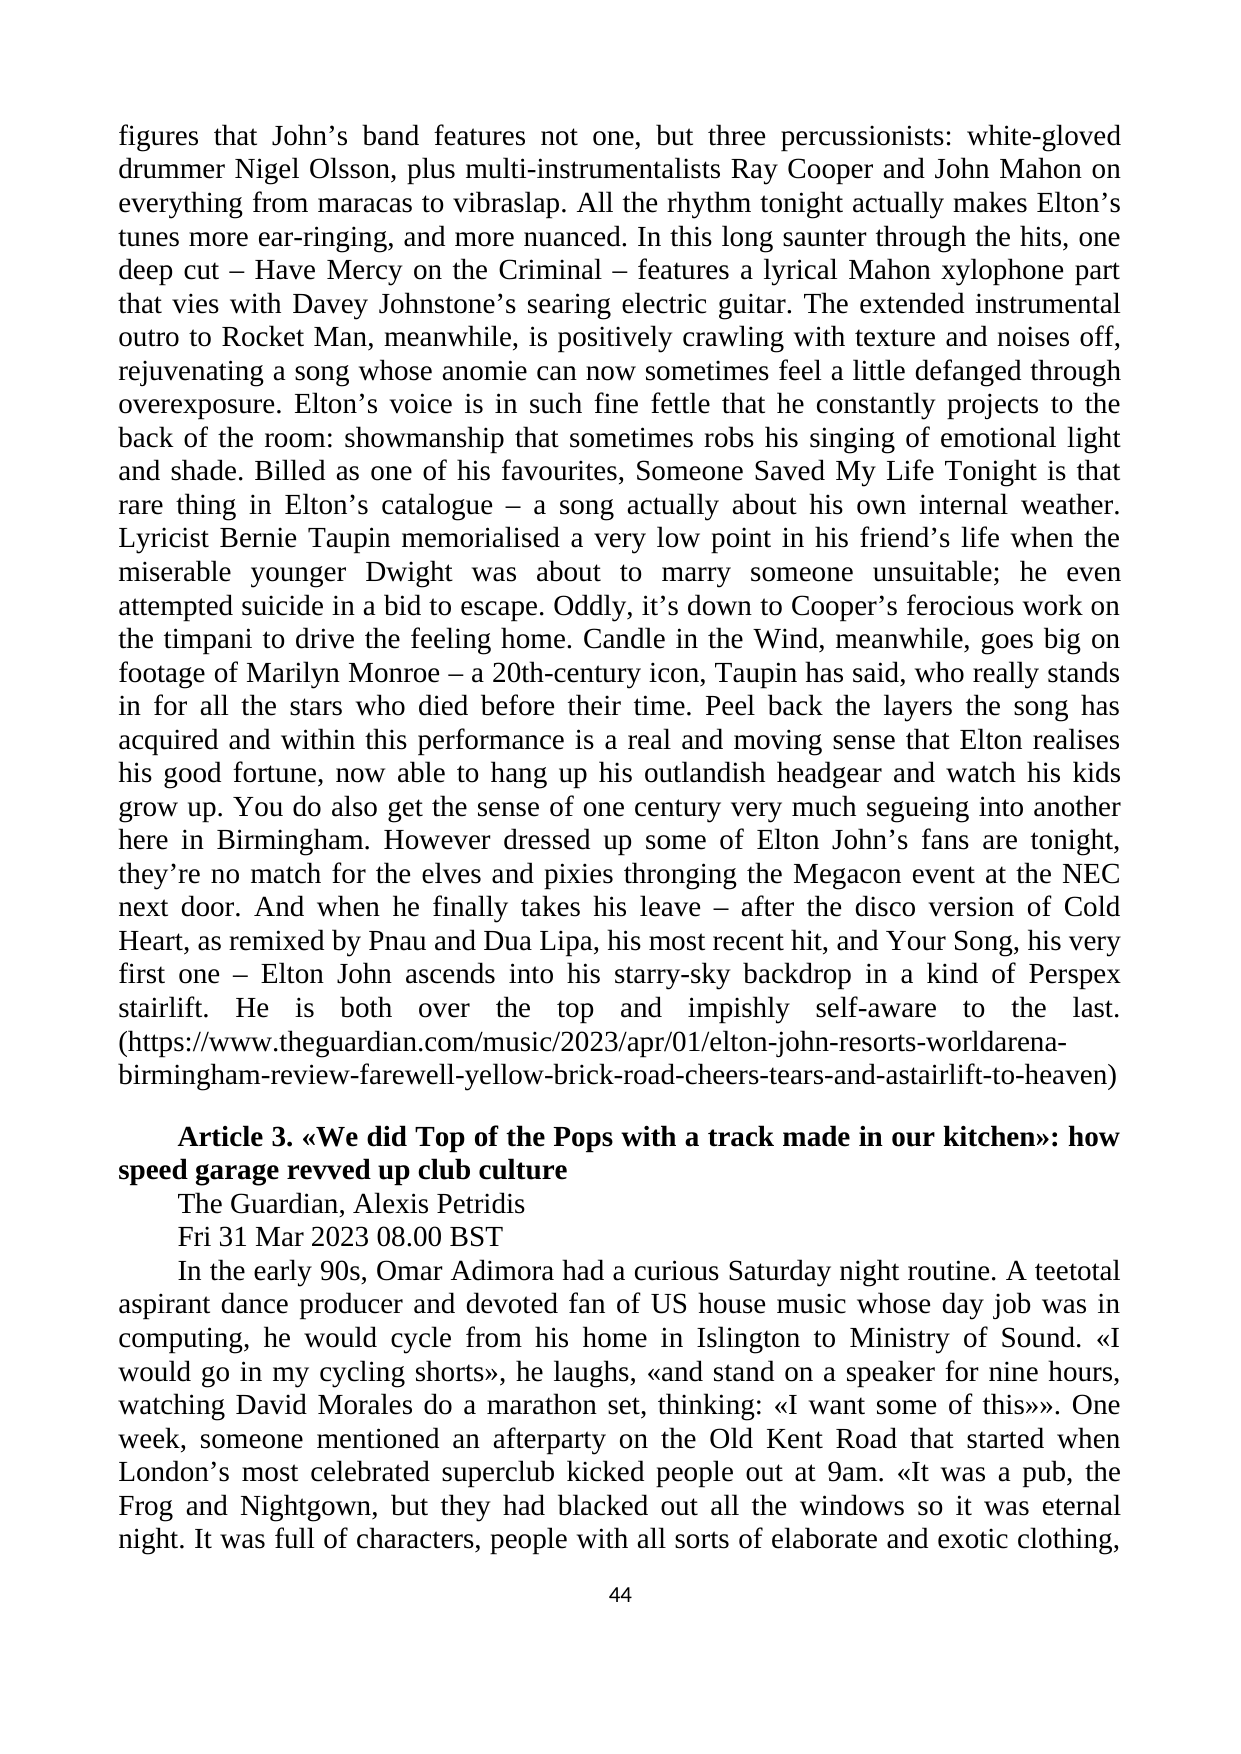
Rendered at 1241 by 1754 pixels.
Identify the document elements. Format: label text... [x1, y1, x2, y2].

text Fri 31 Mar 2023 08.00 BST [118, 1219, 1122, 1253]
text Article 3. «We did Top of the Pops with a track made in our kitchen»: how speed garage revved up club culture [118, 1119, 1122, 1186]
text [118, 118, 1122, 1091]
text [118, 1253, 1122, 1555]
text The Guardian, Alexis Petridis [118, 1186, 1122, 1219]
